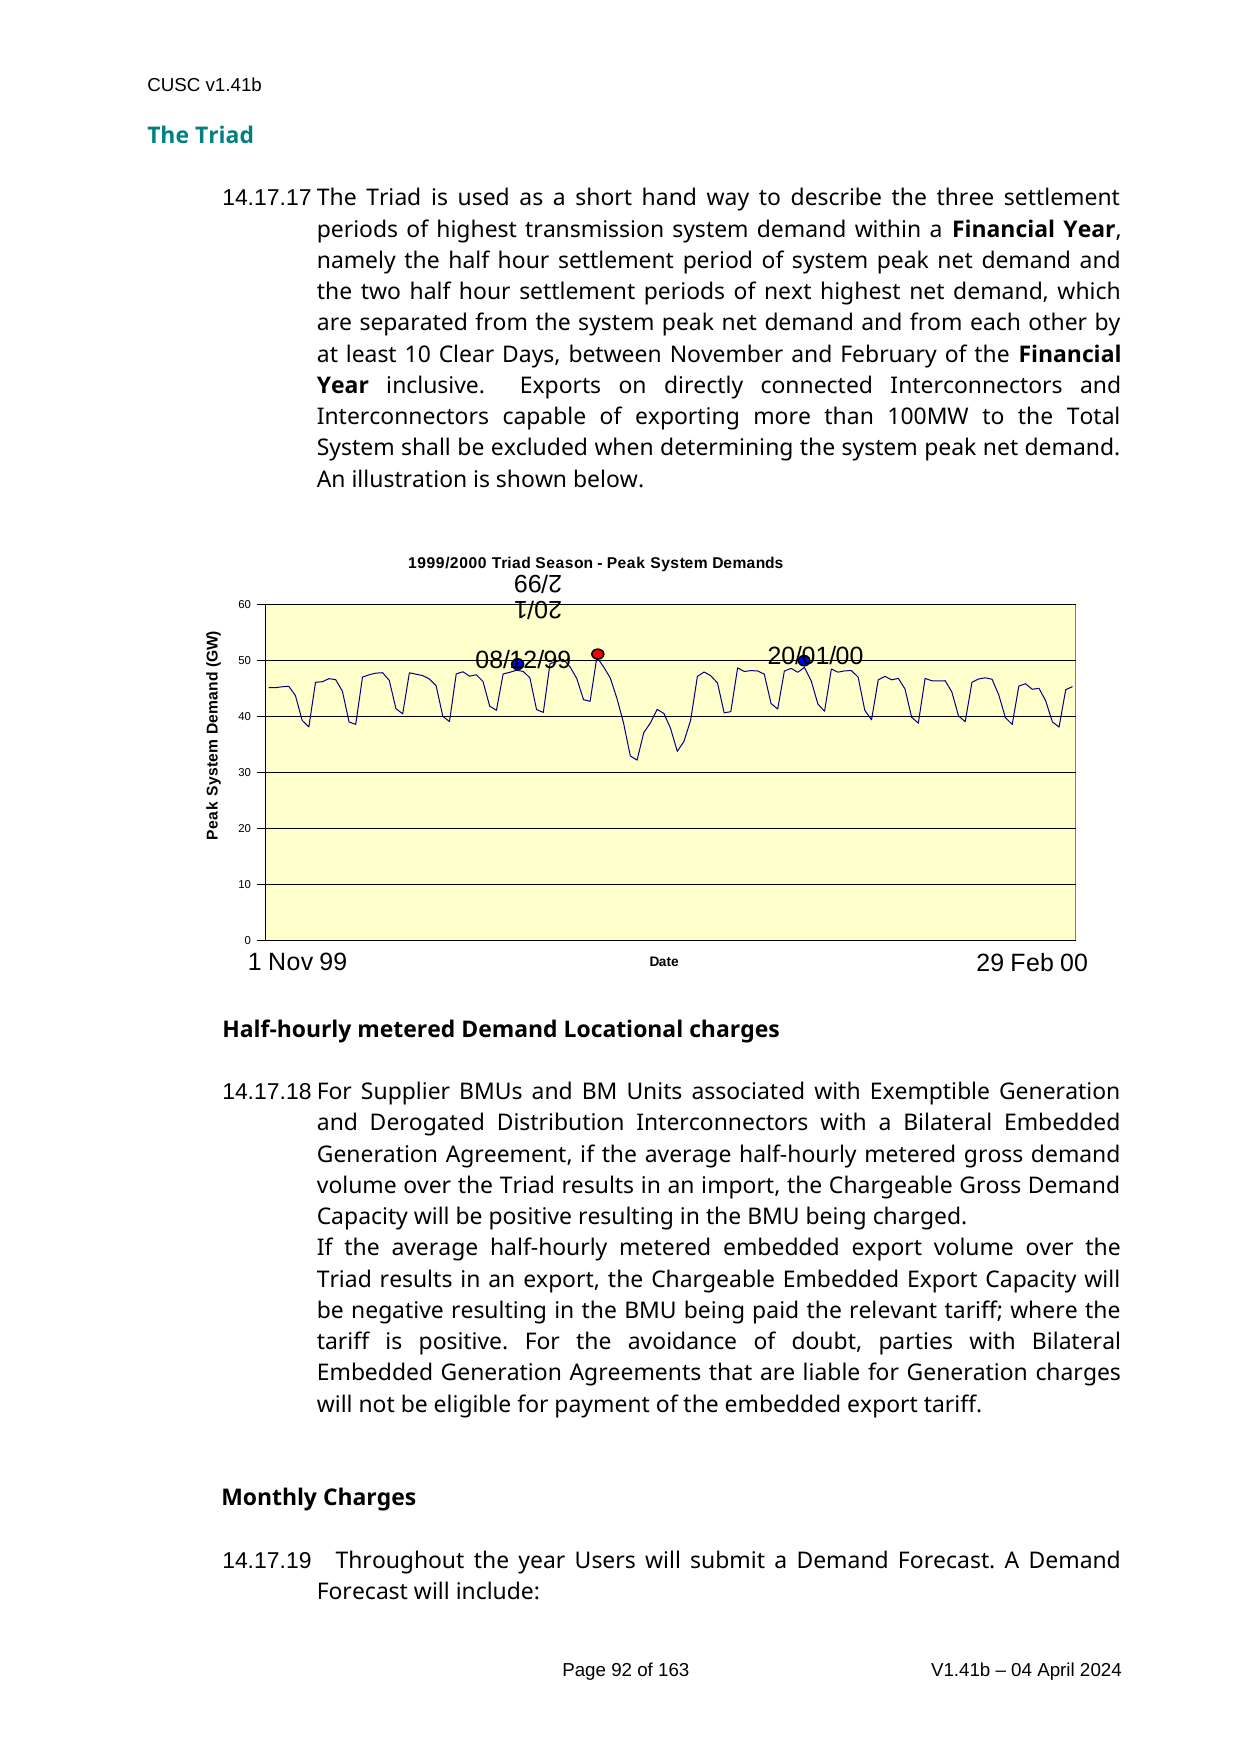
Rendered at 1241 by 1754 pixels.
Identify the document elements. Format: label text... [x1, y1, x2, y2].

text Half-hourly metered Demand Locational charges [147, 1013, 1121, 1044]
list The Triad is used as a short hand way to describe the three settlement periods of highest transmission system demand within a Financial Year, namely the half hour settlement period of system peak net demand and the two half hour settlement periods of next highest net demand, which are separated from the system peak net demand and from each other by at least 10 Clear Days, between November and February of the Financial Year inclusive. Exports on directly connected Interconnectors and Interconnectors capable of exporting more than 100MW to the Total System shall be excluded when determining the system peak net demand. An illustration is shown below. [222, 181, 1121, 494]
list For Supplier BMUs and BM Units associated with Exemptible Generation and Derogated Distribution Interconnectors with a Bilateral Embedded Generation Agreement, if the average half-hourly metered gross demand volume over the Triad results in an import, the Chargeable Gross Demand Capacity will be positive resulting in the BMU being charged. [222, 1075, 1121, 1231]
text If the average half-hourly metered embedded export volume over the Triad results in an export, the Chargeable Embedded Export Capacity will be negative resulting in the BMU being paid the relevant tariff; where the tariff is positive. For the avoidance of doubt, parties with Bilateral Embedded Generation Agreements that are liable for Generation charges will not be eligible for payment of the embedded export tariff. [317, 1231, 1121, 1419]
list Throughout the year Users will submit a Demand Forecast. A Demand Forecast will include: [222, 1544, 1121, 1606]
text Monthly Charges [147, 1481, 1121, 1513]
subtitle The Triad [147, 119, 1121, 150]
